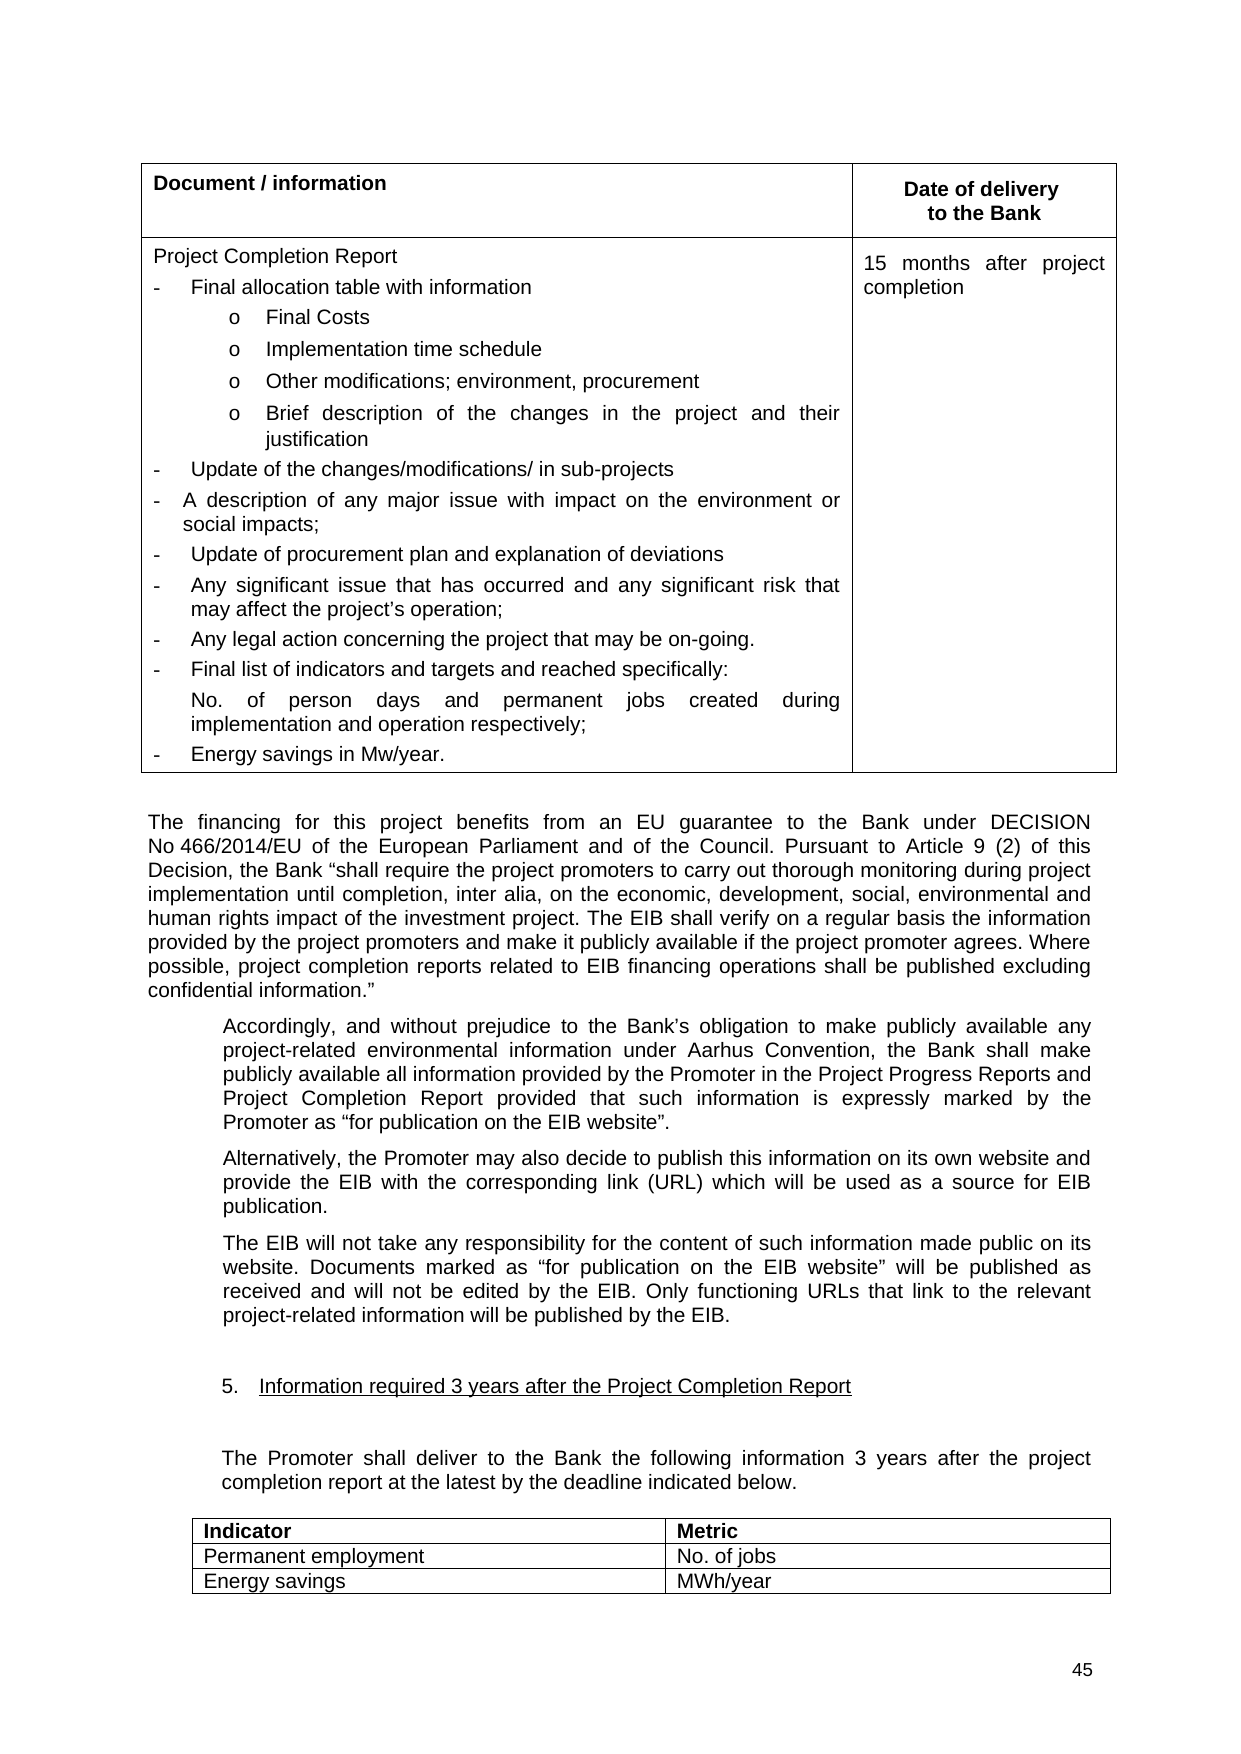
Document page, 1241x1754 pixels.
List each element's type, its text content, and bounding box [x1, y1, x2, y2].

table_header Date of delivery to the Bank [853, 164, 1116, 237]
table_header Document / information [142, 164, 852, 237]
text The EIB will not take any responsibility for the content of such information made public on its website. Documents marked as “for publication on the EIB website” will be published as received and will not be edited by the EIB. Only functioning URLs that link to the relevant project-related information will be published by the EIB. [223, 1231, 1093, 1326]
text The Promoter shall deliver to the Bank the following information 3 years after the project completion report at the latest by the deadline indicated below. [221, 1446, 1093, 1494]
table_cell 15 months after project completion [853, 238, 1116, 772]
table_header Indicator [193, 1519, 665, 1543]
list Information required 3 years after the Project Completion Report [221, 1374, 1093, 1422]
table_cell MWh/year [666, 1569, 1110, 1593]
table_cell No. of jobs [666, 1544, 1110, 1568]
table_cell Energy savings [193, 1569, 665, 1593]
text The financing for this project benefits from an EU guarantee to the Bank under DECISION No 466/2014/EU of the European Parliament and of the Council. Pursuant to Article 9 (2) of this Decision, the Bank “shall require the project promoters to carry out thorough monitoring during project implementation until completion, inter alia, on the economic, development, social, environmental and human rights impact of the investment project. The EIB shall verify on a regular basis the information provided by the project promoters and make it publicly available if the project promoter agrees. Where possible, project completion reports related to EIB financing operations shall be published excluding confidential information.” [148, 810, 1093, 1001]
text Alternatively, the Promoter may also decide to publish this information on its own website and provide the EIB with the corresponding link (URL) which will be used as a source for EIB publication. [223, 1146, 1093, 1218]
table_cell Project Completion Report Final allocation table with information Final Costs Implementation time schedule Other modifications; environment, procurement Brief description of the changes in the project and their justification Update of the changes/modifications/ in sub-projects A description of any major issue with impact on the environment or social impacts; Update of procurement plan and explanation of deviations Any significant issue that has occurred and any significant risk that may affect the project’s operation; Any legal action concerning the project that may be on-going. Final list of indicators and targets and reached specifically: No. of person days and permanent jobs created during implementation and operation respectively; Energy savings in Mw/year. [142, 238, 852, 772]
text Accordingly, and without prejudice to the Bank’s obligation to make publicly available any project-related environmental information under Aarhus Convention, the Bank shall make publicly available all information provided by the Promoter in the Project Progress Reports and Project Completion Report provided that such information is expressly marked by the Promoter as “for publication on the EIB website”. [223, 1014, 1093, 1134]
table_header Metric [666, 1519, 1110, 1543]
table_cell Permanent employment [193, 1544, 665, 1568]
